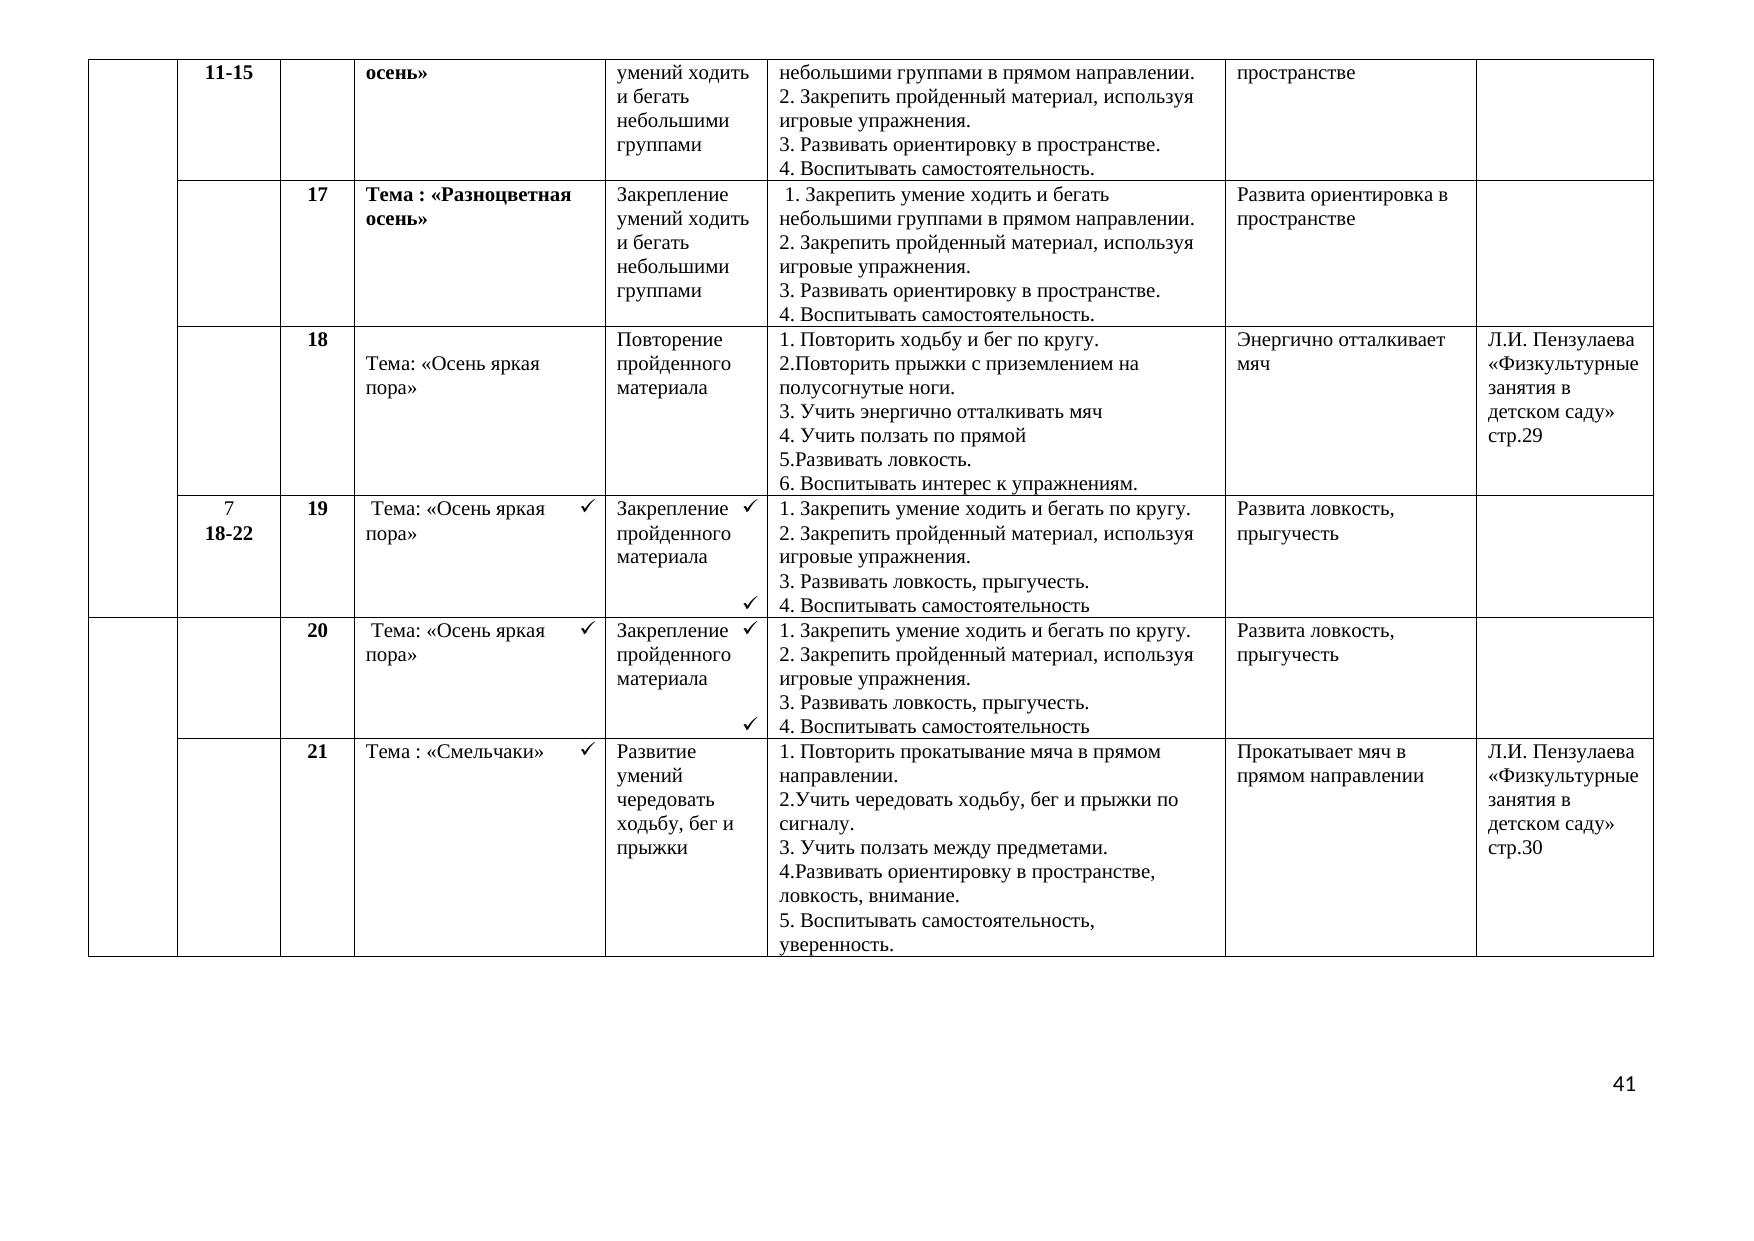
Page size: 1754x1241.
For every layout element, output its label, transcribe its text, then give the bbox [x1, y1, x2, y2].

table_cell Л.И. Пензулаева «Физкультурные занятия в детском саду» стр.29 [1477, 327, 1653, 495]
table_cell 17 [281, 181, 354, 326]
table_cell Развита ориентировка в пространстве [1226, 181, 1476, 326]
table_cell 1. Повторить ходьбу и бег по кругу. 2.Повторить прыжки с приземлением на полусогнутые ноги. 3. Учить энергично отталкивать мяч 4. Учить ползать по прямой 5.Развивать ловкость. 6. Воспитывать интерес к упражнениям. [768, 327, 1225, 495]
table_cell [355, 60, 605, 180]
table_cell [178, 618, 280, 738]
table_cell Тема : «Разноцветная осень» [355, 181, 605, 326]
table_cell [1226, 60, 1476, 180]
table_cell [89, 618, 177, 956]
table_cell 18 [281, 327, 354, 495]
table_cell Тема: «Осень яркая пора» [355, 496, 605, 617]
table_cell 1. Повторить прокатывание мяча в прямом направлении. 2.Учить чередовать ходьбу, бег и прыжки по сигналу. 3. Учить ползать между предметами. 4.Развивать ориентировку в пространстве, ловкость, внимание. 5. Воспитывать самостоятельность, уверенность. [768, 739, 1225, 956]
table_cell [606, 60, 767, 180]
table_cell Закрепление пройденного материала [606, 618, 767, 738]
table_cell 6 11-15 [178, 60, 280, 180]
table_cell Тема: «Осень яркая пора» [355, 327, 605, 495]
table_cell Развита ловкость, прыгучесть [1226, 618, 1476, 738]
table_cell 7 18-22 [178, 496, 280, 617]
table_cell Развита ловкость, прыгучесть [1226, 496, 1476, 617]
table_cell Энергично отталкивает мяч [1226, 327, 1476, 495]
table_cell Закрепление пройденного материала [606, 496, 767, 617]
table_cell [1477, 496, 1653, 617]
table_cell [1477, 181, 1653, 326]
table_cell 21 [281, 739, 354, 956]
table_cell Повторение пройденного материала [606, 327, 767, 495]
table_cell 1. Закрепить умение ходить и бегать по кругу. 2. Закрепить пройденный материал, используя игровые упражнения. 3. Развивать ловкость, прыгучесть. 4. Воспитывать самостоятельность [768, 496, 1225, 617]
table_cell Развитие умений чередовать ходьбу, бег и прыжки [606, 739, 767, 956]
table_cell 16 [281, 60, 354, 180]
table_cell Прокатывает мяч в прямом направлении [1226, 739, 1476, 956]
table_cell [1477, 618, 1653, 738]
table_cell Тема : «Смельчаки» [355, 739, 605, 956]
table_cell [178, 327, 280, 495]
table_cell Тема: «Осень яркая пора» [355, 618, 605, 738]
table_cell [1477, 60, 1653, 180]
table_cell 1. Закрепить умение ходить и бегать по кругу. 2. Закрепить пройденный материал, используя игровые упражнения. 3. Развивать ловкость, прыгучесть. 4. Воспитывать самостоятельность [768, 618, 1225, 738]
table_cell Закрепление умений ходить и бегать небольшими группами [606, 181, 767, 326]
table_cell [768, 60, 1225, 180]
table_cell 19 [281, 496, 354, 617]
table_cell [178, 739, 280, 956]
table_cell 20 [281, 618, 354, 738]
table_cell [178, 181, 280, 326]
table_cell Л.И. Пензулаева «Физкультурные занятия в детском саду» стр.30 [1477, 739, 1653, 956]
